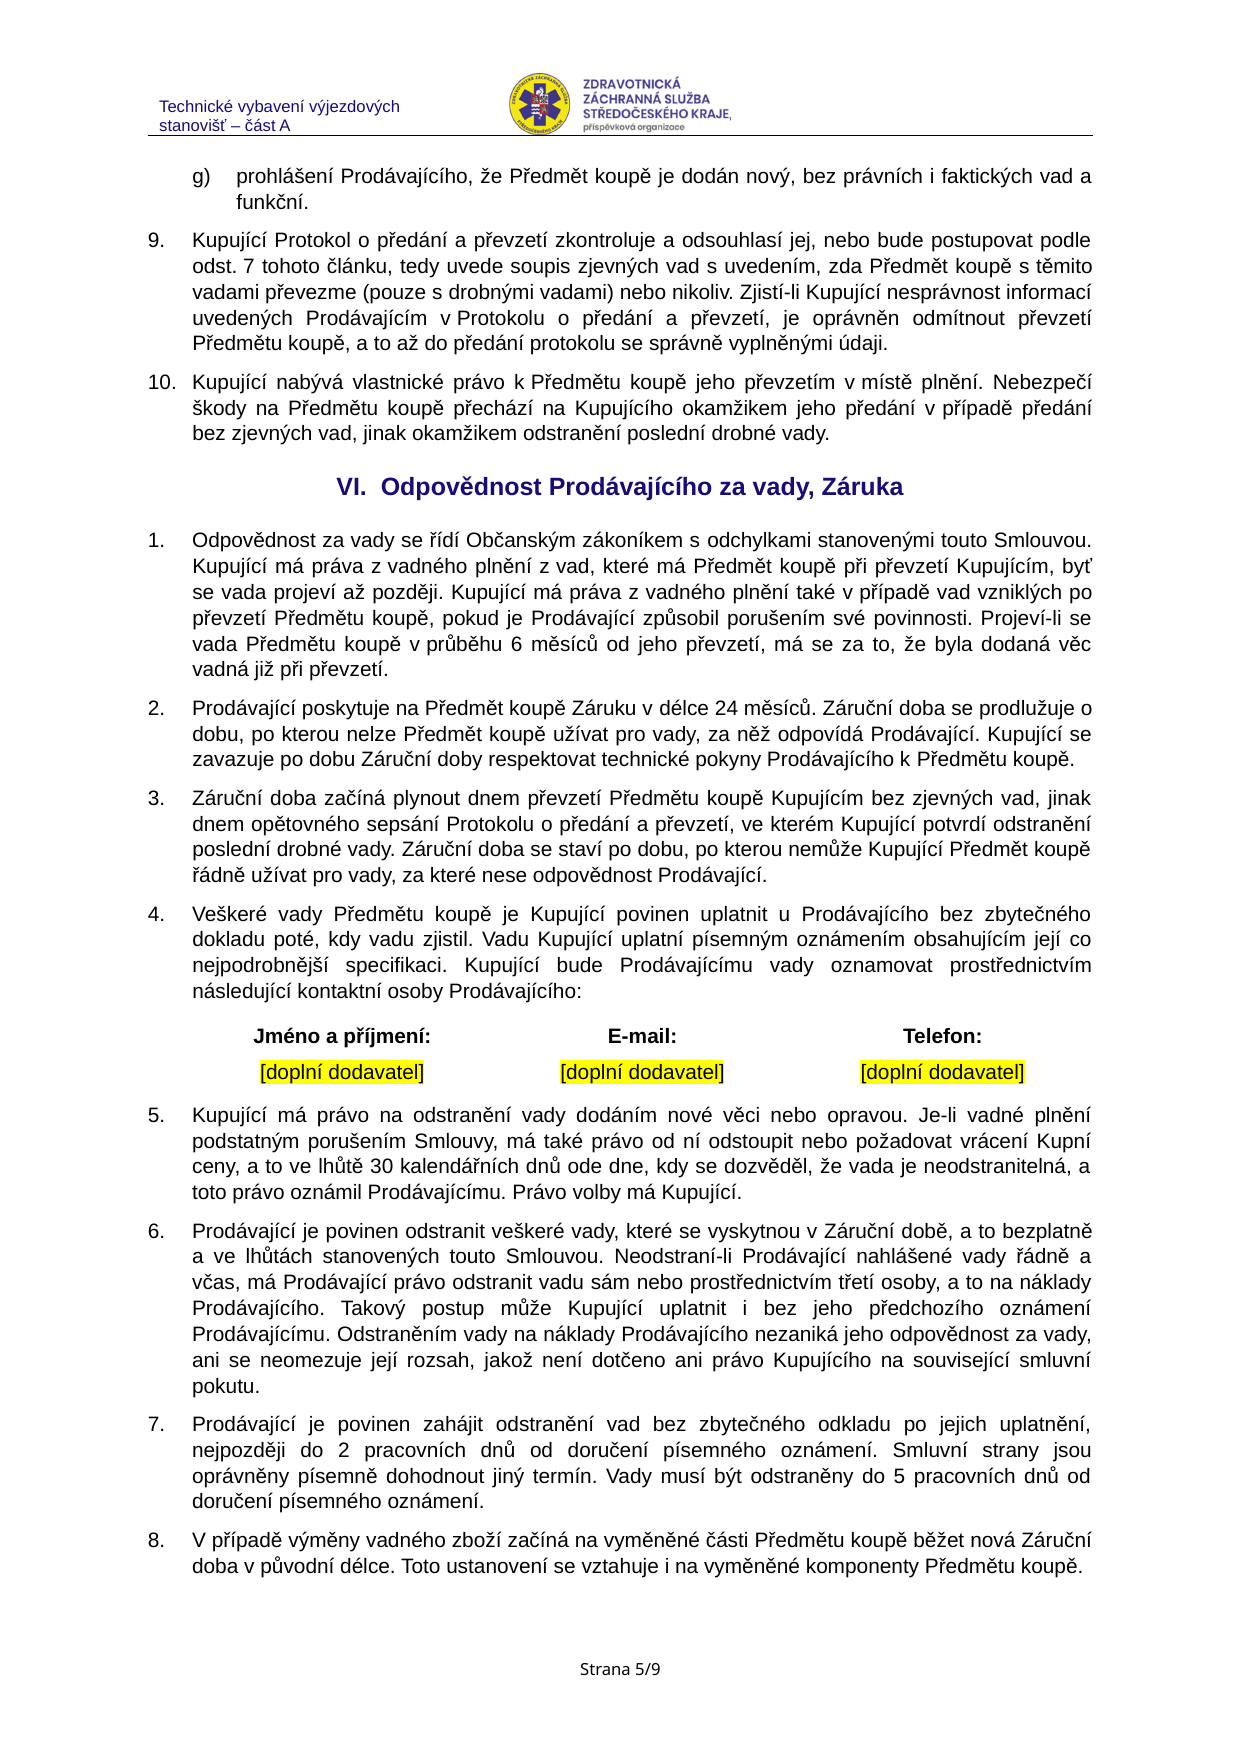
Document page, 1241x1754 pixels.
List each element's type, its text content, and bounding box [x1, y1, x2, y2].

text Kupující má právo na odstranění vady dodáním nové věci nebo opravou. Je-li vadné plnění podstatným porušením Smlouvy, má také právo od ní odstoupit nebo požadovat vrácení Kupní ceny, a to ve lhůtě 30 kalendářních dnů ode dne, kdy se dozvěděl, že vada je neodstranitelná, a toto právo oznámil Prodávajícímu. Právo volby má Kupující. [148, 1103, 1093, 1204]
text V případě výměny vadného zboží začíná na vyměněné části Předmětu koupě běžet nová Záruční doba v původní délce. Toto ustanovení se vztahuje i na vyměněné komponenty Předmětu koupě. [148, 1528, 1093, 1577]
text Odpovědnost za vady se řídí Občanským zákoníkem s odchylkami stanovenými touto Smlouvou. Kupující má práva z vadného plnění z vad, které má Předmět koupě při převzetí Kupujícím, byť se vada projeví až později. Kupující má práva z vadného plnění také v případě vad vzniklých po převzetí Předmětu koupě, pokud je Prodávající způsobil porušením své povinnosti. Projeví-li se vada Předmětu koupě v průběhu 6 měsíců od jeho převzetí, má se za to, že byla dodaná věc vadná již při převzetí. [148, 528, 1093, 681]
table_cell [doplní dodavatel] [192, 1054, 492, 1090]
text Záruční doba začíná plynout dnem převzetí Předmětu koupě Kupujícím bez zjevných vad, jinak dnem opětovného sepsání Protokolu o předání a převzetí, ve kterém Kupující potvrdí odstranění poslední drobné vady. Záruční doba se staví po dobu, po kterou nemůže Kupující Předmět koupě řádně užívat pro vady, za které nese odpovědnost Prodávající. [148, 786, 1093, 887]
table_cell [doplní dodavatel] [492, 1054, 792, 1090]
text Prodávající je povinen odstranit veškeré vady, které se vyskytnou v Záruční době, a to bezplatně a ve lhůtách stanovených touto Smlouvou. Neodstraní-li Prodávající nahlášené vady řádně a včas, má Prodávající právo odstranit vadu sám nebo prostřednictvím třetí osoby, a to na náklady Prodávajícího. Takový postup může Kupující uplatnit i bez jeho předchozího oznámení Prodávajícímu. Odstraněním vady na náklady Prodávajícího nezaniká jeho odpovědnost za vady, ani se neomezuje její rozsah, jakož není dotčeno ani právo Kupujícího na související smluvní pokutu. [148, 1218, 1093, 1397]
text Kupující Protokol o předání a převzetí zkontroluje a odsouhlasí jej, nebo bude postupovat podle odst. 7 tohoto článku, tedy uvede soupis zjevných vad s uvedením, zda Předmět koupě s těmito vadami převezme (pouze s drobnými vadami) nebo nikoliv. Zjistí-li Kupující nesprávnost informací uvedených Prodávajícím v Protokolu o předání a převzetí, je oprávněn odmítnout převzetí Předmětu koupě, a to až do předání protokolu se správně vyplněnými údaji. [148, 228, 1093, 355]
table_header Jméno a příjmení: [192, 1017, 492, 1054]
text Kupující nabývá vlastnické právo k Předmětu koupě jeho převzetím v místě plnění. Nebezpečí škody na Předmětu koupě přechází na Kupujícího okamžikem jeho předání v případě předání bez zjevných vad, jinak okamžikem odstranění poslední drobné vady. [148, 369, 1093, 445]
table_header Telefon: [793, 1017, 1093, 1054]
text prohlášení Prodávajícího, že Předmět koupě je dodán nový, bez právních i faktických vad a funkční. [192, 164, 1093, 213]
text Veškeré vady Předmětu koupě je Kupující povinen uplatnit u Prodávajícího bez zbytečného dokladu poté, kdy vadu zjistil. Vadu Kupující uplatní písemným oznámením obsahujícím její co nejpodrobnější specifikaci. Kupující bude Prodávajícímu vady oznamovat prostřednictvím následující kontaktní osoby Prodávajícího: [148, 901, 1093, 1003]
text Odpovědnost Prodávajícího za vady, Záruka [148, 472, 1093, 501]
table_header E-mail: [492, 1017, 792, 1054]
table_cell [doplní dodavatel] [793, 1054, 1093, 1090]
text Prodávající je povinen zahájit odstranění vad bez zbytečného odkladu po jejich uplatnění, nejpozději do 2 pracovních dnů od doručení písemného oznámení. Smluvní strany jsou oprávněny písemně dohodnout jiný termín. Vady musí být odstraněny do 5 pracovních dnů od doručení písemného oznámení. [148, 1412, 1093, 1513]
text Prodávající poskytuje na Předmět koupě Záruku v délce 24 měsíců. Záruční doba se prodlužuje o dobu, po kterou nelze Předmět koupě užívat pro vady, za něž odpovídá Prodávající. Kupující se zavazuje po dobu Záruční doby respektovat technické pokyny Prodávajícího k Předmětu koupě. [148, 696, 1093, 771]
picture [509, 73, 731, 135]
